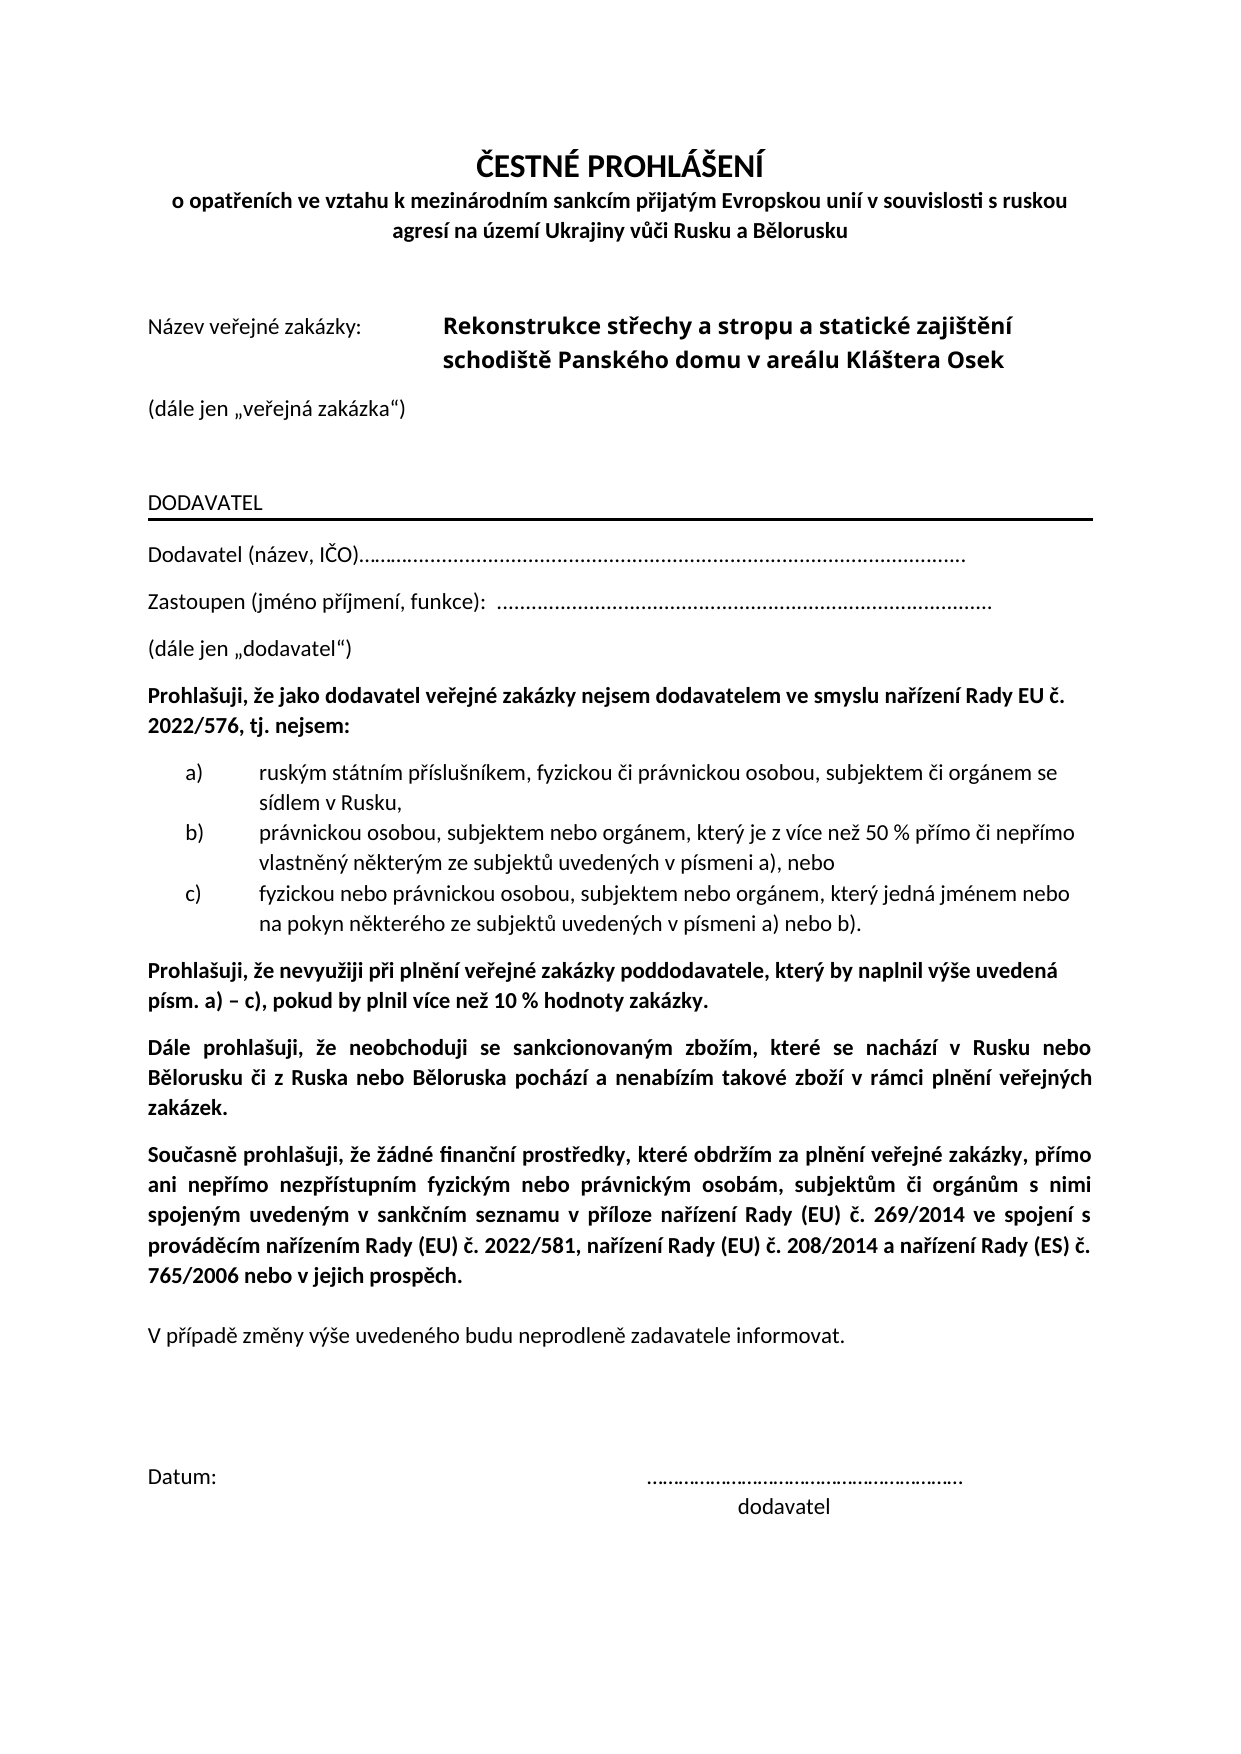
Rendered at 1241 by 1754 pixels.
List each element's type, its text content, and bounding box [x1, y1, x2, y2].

text Dále prohlašuji, že neobchoduji se sankcionovaným zbožím, které se nachází v Rusku nebo Bělorusku či z Ruska nebo Běloruska pochází a nenabízím takové zboží v rámci plnění veřejných zakázek. [148, 1033, 1093, 1121]
list fyzickou nebo právnickou osobou, subjektem nebo orgánem, který jedná jménem nebo na pokyn některého ze subjektů uvedených v písmeni a) nebo b). [185, 879, 1093, 937]
list ruským státním příslušníkem, fyzickou či právnickou osobou, subjektem či orgánem se sídlem v Rusku, [185, 758, 1093, 816]
text ČESTNÉ PROHLÁŠENÍ [148, 145, 1093, 186]
text o opatřeních ve vztahu k mezinárodním sankcím přijatým Evropskou unií v souvislosti s ruskou agresí na území Ukrajiny vůči Rusku a Bělorusku [148, 186, 1093, 244]
text Zastoupen (jméno příjmení, funkce): ...................................................................................... [148, 587, 1093, 615]
text Současně prohlašuji, že žádné finanční prostředky, které obdržím za plnění veřejné zakázky, přímo ani nepřímo nezpřístupním fyzickým nebo právnickým osobám, subjektům či orgánům s nimi spojeným uvedeným v sankčním seznamu v příloze nařízení Rady (EU) č. 269/2014 ve spojení s prováděcím nařízením Rady (EU) č. 2022/581, nařízení Rady (EU) č. 208/2014 a nařízení Rady (ES) č. 765/2006 nebo v jejich prospěch. [148, 1140, 1093, 1289]
text (dále jen „dodavatel“) [148, 634, 1093, 662]
text Dodavatel (název, IČO)………................................................................................................. [148, 540, 1093, 568]
text Datum: …………………………………………………… [148, 1462, 1093, 1490]
text V případě změny výše uvedeného budu neprodleně zadavatele informovat. [148, 1321, 1093, 1349]
list právnickou osobou, subjektem nebo orgánem, který je z více než 50 % přímo či nepřímo vlastněný některým ze subjektů uvedených v písmeni a), nebo [185, 818, 1093, 876]
text Název veřejné zakázky: Rekonstrukce střechy a stropu a statické zajištění schodiště Panského domu v areálu Kláštera Osek [148, 310, 1093, 375]
text DODAVATEL [148, 488, 1093, 518]
text Prohlašuji, že jako dodavatel veřejné zakázky nejsem dodavatelem ve smyslu nařízení Rady EU č. 2022/576, tj. nejsem: [148, 681, 1093, 739]
text Prohlašuji, že nevyužiji při plnění veřejné zakázky poddodavatele, který by naplnil výše uvedená písm. a) – c), pokud by plnil více než 10 % hodnoty zakázky. [148, 956, 1093, 1014]
text dodavatel [148, 1492, 1093, 1520]
text (dále jen „veřejná zakázka“) [148, 394, 1093, 422]
